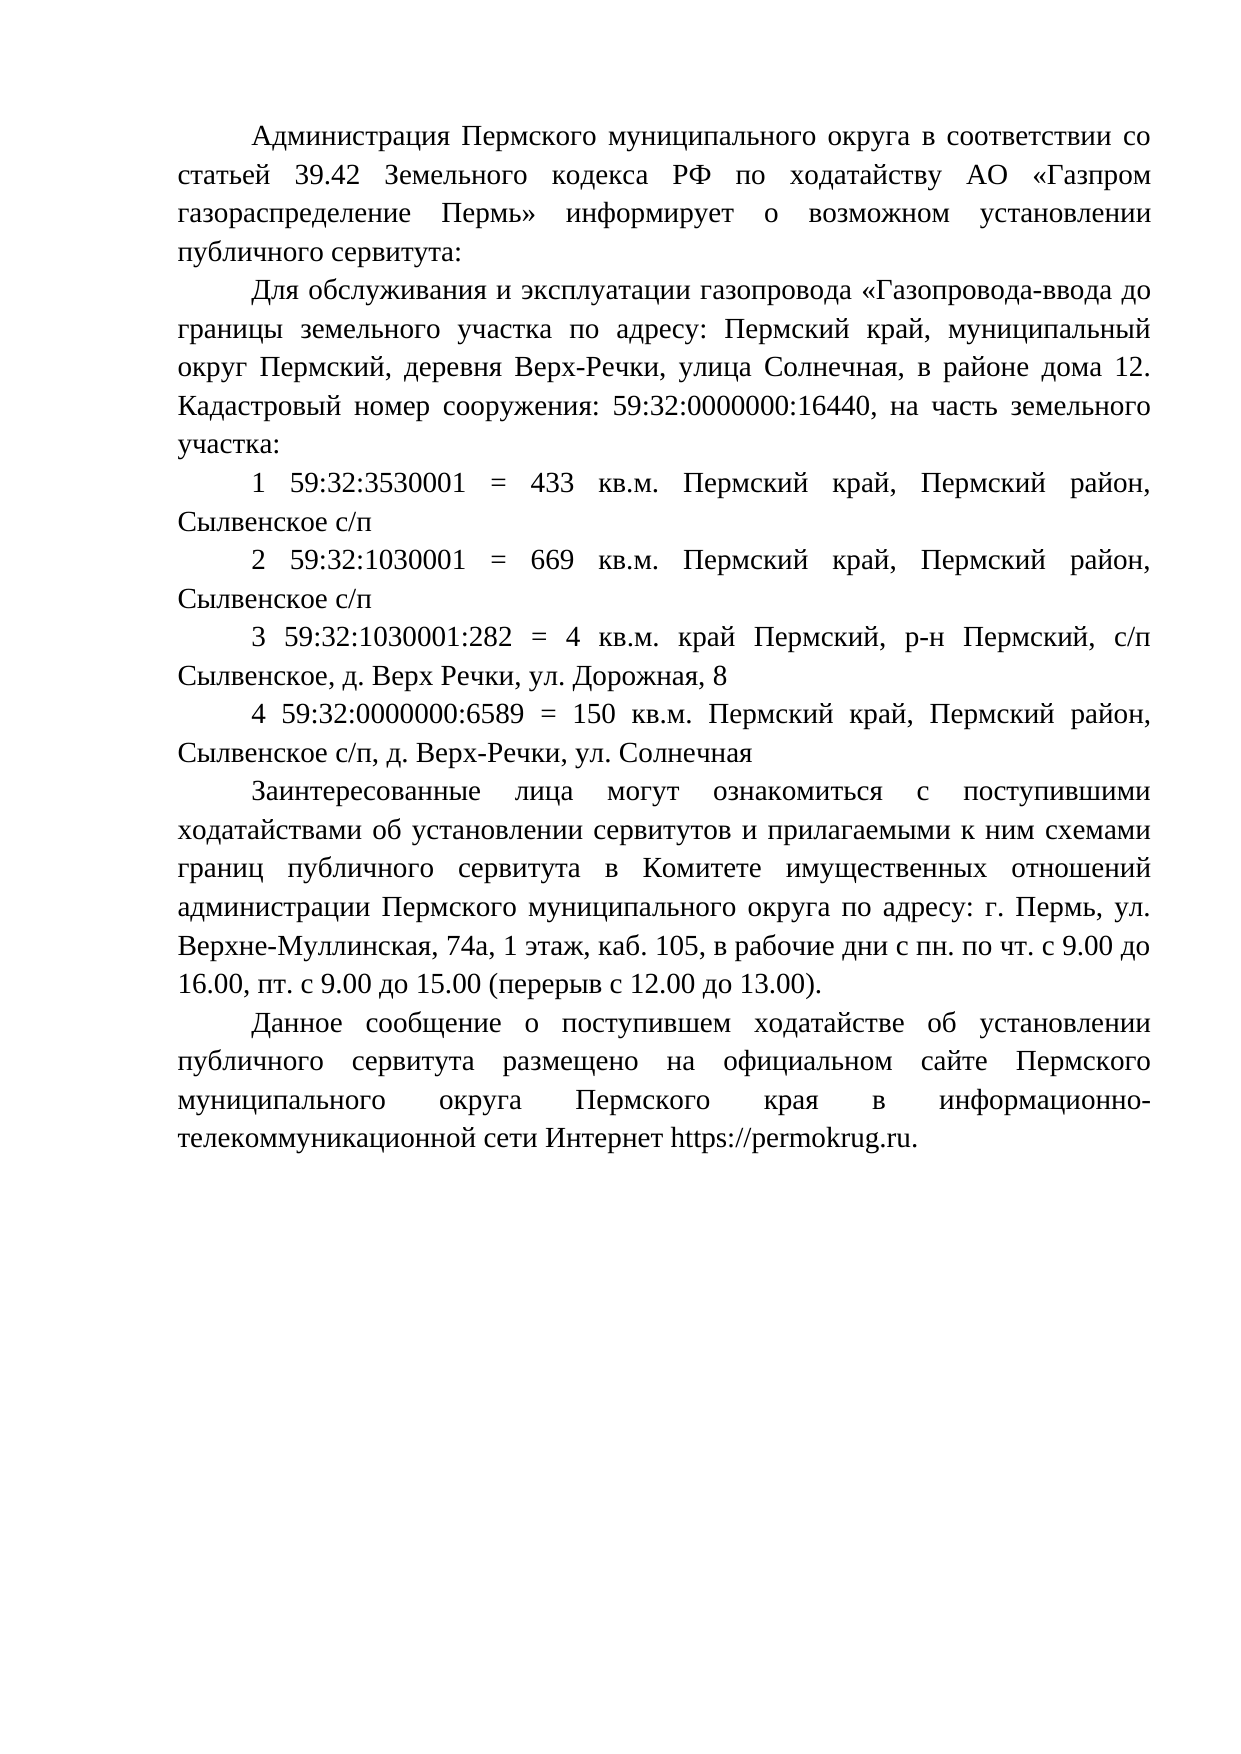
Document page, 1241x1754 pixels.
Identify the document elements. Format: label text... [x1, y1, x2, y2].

text Для обслуживания и эксплуатации газопровода «Газопровода-ввода до границы земельного участка по адресу: Пермский край, муниципальный округ Пермский, деревня Верх-Речки, улица Солнечная, в районе дома 12. Кадастровый номер сооружения: 59:32:0000000:16440, на часть земельного участка: [177, 272, 1152, 460]
text Данное сообщение о поступившем ходатайстве об установлении публичного сервитута размещено на официальном сайте Пермского муниципального округа Пермского края в информационно-телекоммуникационной сети Интернет https://permokrug.ru. [177, 1005, 1152, 1154]
text 1 59:32:3530001 = 433 кв.м. Пермский край, Пермский район, Сылвенское с/п [177, 465, 1152, 537]
text 3 59:32:1030001:282 = 4 кв.м. край Пермский, р-н Пермский, с/п Сылвенское, д. Верх Речки, ул. Дорожная, 8 [177, 619, 1152, 691]
text Заинтересованные лица могут ознакомиться с поступившими ходатайствами об установлении сервитутов и прилагаемыми к ним схемами границ публичного сервитута в Комитете имущественных отношений администрации Пермского муниципального округа по адресу: г. Пермь, ул. Верхне-Муллинская, 74а, 1 этаж, каб. 105, в рабочие дни с пн. по чт. с 9.00 до 16.00, пт. с 9.00 до 15.00 (перерыв с 12.00 до 13.00). [177, 773, 1152, 1000]
text 4 59:32:0000000:6589 = 150 кв.м. Пермский край, Пермский район, Сылвенское с/п, д. Верх-Речки, ул. Солнечная [177, 696, 1152, 768]
text Администрация Пермского муниципального округа в соответствии со статьей 39.42 Земельного кодекса РФ по ходатайству АО «Газпром газораспределение Пермь» информирует о возможном установлении публичного сервитута: [177, 118, 1152, 267]
text 2 59:32:1030001 = 669 кв.м. Пермский край, Пермский район, Сылвенское с/п [177, 542, 1152, 614]
